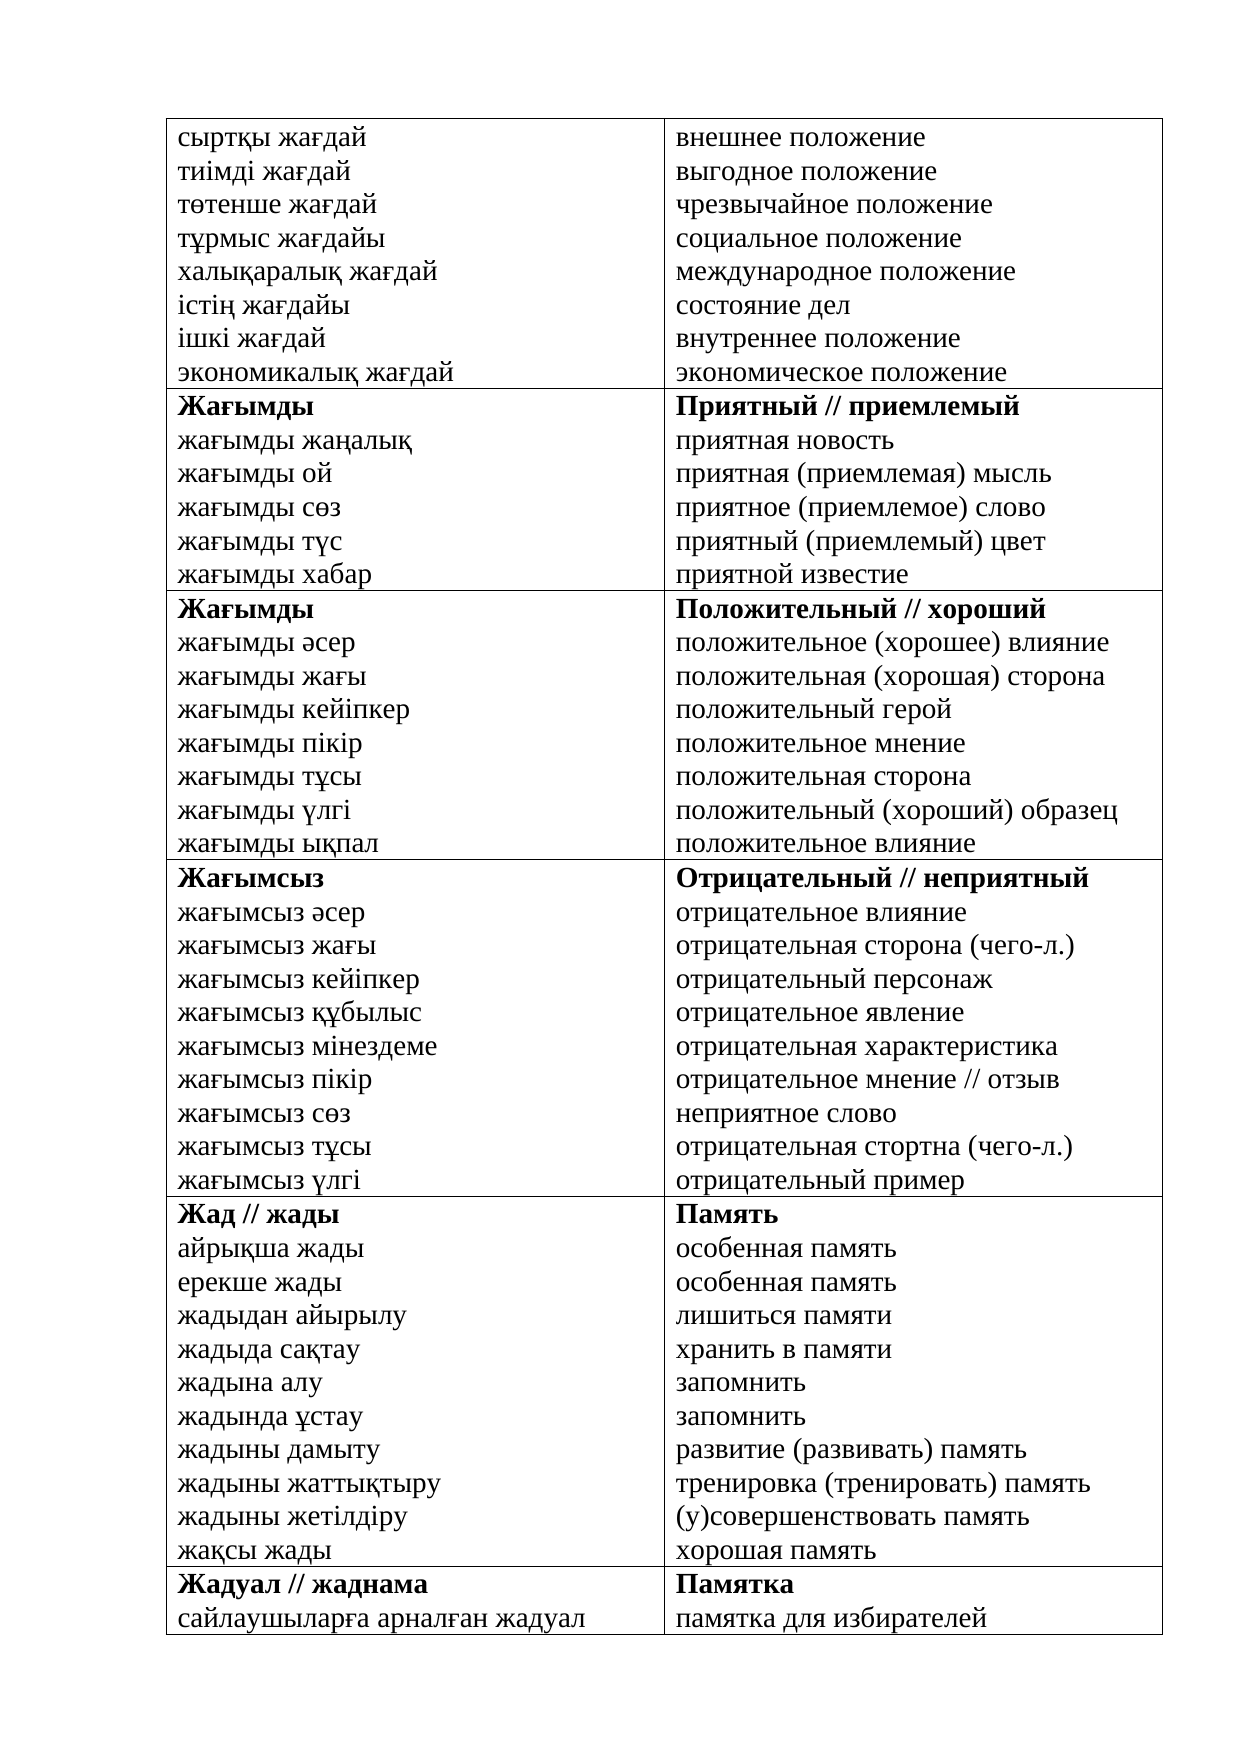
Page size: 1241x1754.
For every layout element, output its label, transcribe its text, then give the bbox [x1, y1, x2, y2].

table_cell Отрицательный // неприятный отрицательное влияние отрицательная сторона (чего-л.) отрицательный персонаж отрицательное явление отрицательная характеристика отрицательное мнение // отзыв неприятное слово отрицательная стортна (чего-л.) отрицательный пример [665, 860, 1162, 1196]
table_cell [167, 119, 664, 387]
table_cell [665, 119, 1162, 387]
table_cell Память особенная память особенная память лишиться памяти хранить в памяти запомнить запомнить развитие (развивать) память тренировка (тренировать) память (у)совершенствовать память хорошая память [665, 1197, 1162, 1566]
table_cell Жағымды жағымды жаңалық жағымды ой жағымды сөз жағымды түс жағымды хабар [167, 389, 664, 590]
table_cell Жад // жады айрықша жады ерекше жады жадыдан айырылу жадыда сақтау жадына алу жадында ұстау жадыны дамыту жадыны жаттықтыру жадыны жетілдіру жақсы жады [167, 1197, 664, 1566]
table_cell Памятка памятка для избирателей [665, 1567, 1162, 1634]
table_cell Жағымсыз жағымсыз әсер жағымсыз жағы жағымсыз кейіпкер жағымсыз құбылыс жағымсыз мінездеме жағымсыз пікір жағымсыз сөз жағымсыз тұсы жағымсыз үлгі [167, 860, 664, 1196]
table_cell Жағымды жағымды әсер жағымды жағы жағымды кейіпкер жағымды пікір жағымды тұсы жағымды үлгі жағымды ықпал [167, 591, 664, 859]
table_cell Приятный // приемлемый приятная новость приятная (приемлемая) мысль приятное (приемлемое) слово приятный (приемлемый) цвет приятной известие [665, 389, 1162, 590]
table_cell Положительный // хороший положительное (хорошее) влияние положительная (хорошая) сторона положительный герой положительное мнение положительная сторона положительный (хороший) образец положительное влияние [665, 591, 1162, 859]
table_cell Жадуал // жаднама сайлаушыларға арналған жадуал [167, 1567, 664, 1634]
